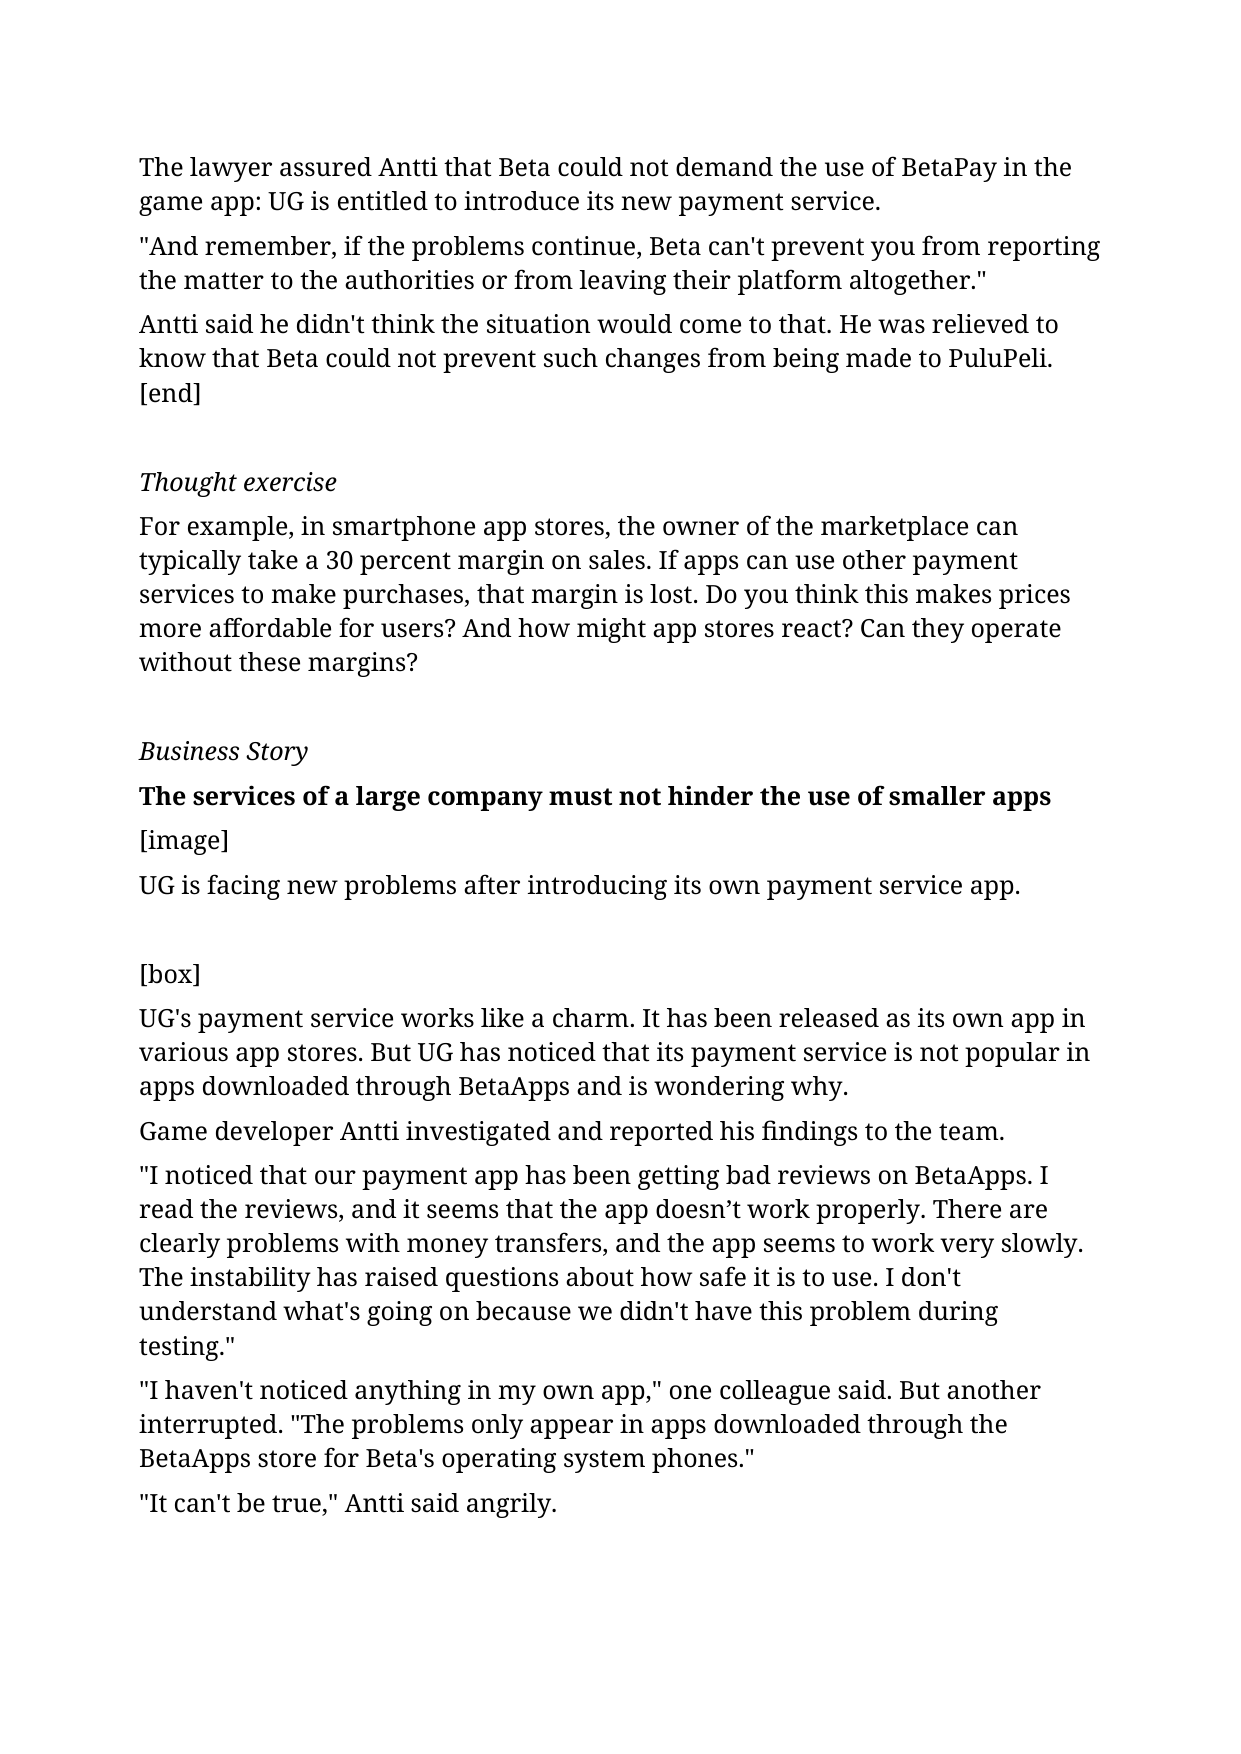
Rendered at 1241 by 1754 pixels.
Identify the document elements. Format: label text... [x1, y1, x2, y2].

text UG is facing new problems after introducing its own payment service app. [139, 867, 1101, 901]
text [box] [139, 956, 1101, 990]
text "I haven't noticed anything in my own app," one colleague said. But another interrupted. "The problems only appear in apps downloaded through the BetaApps store for Beta's operating system phones." [139, 1373, 1101, 1475]
text The lawyer assured Antti that Beta could not demand the use of BetaPay in the game app: UG is entitled to introduce its new payment service. [139, 150, 1101, 218]
text Thought exercise [139, 464, 1101, 498]
text "And remember, if the problems continue, Beta can't prevent you from reporting the matter to the authorities or from leaving their platform altogether." [139, 228, 1101, 297]
text UG's payment service works like a charm. It has been released as its own app in various app stores. But UG has noticed that its payment service is not popular in apps downloaded through BetaApps and is wondering why. [139, 1001, 1101, 1103]
text [image] [139, 823, 1101, 857]
text Game developer Antti investigated and reported his findings to the team. [139, 1113, 1101, 1147]
text Business Story [139, 734, 1101, 768]
text The services of a large company must not hinder the use of smaller apps [139, 778, 1101, 812]
text For example, in smartphone app stores, the owner of the marketplace can typically take a 30 percent margin on sales. If apps can use other payment services to make purchases, that margin is lost. Do you think this makes prices more affordable for users? And how might app stores react? Can they operate without these margins? [139, 509, 1101, 679]
text "I noticed that our payment app has been getting bad reviews on BetaApps. I read the reviews, and it seems that the app doesn’t work properly. There are clearly problems with money transfers, and the app seems to work very slowly. The instability has raised questions about how safe it is to use. I don't understand what's going on because we didn't have this problem during testing." [139, 1158, 1101, 1362]
text Antti said he didn't think the situation would come to that. He was relieved to know that Beta could not prevent such changes from being made to PuluPeli.[end] [139, 307, 1101, 409]
text "It can't be true," Antti said angrily. [139, 1485, 1101, 1519]
